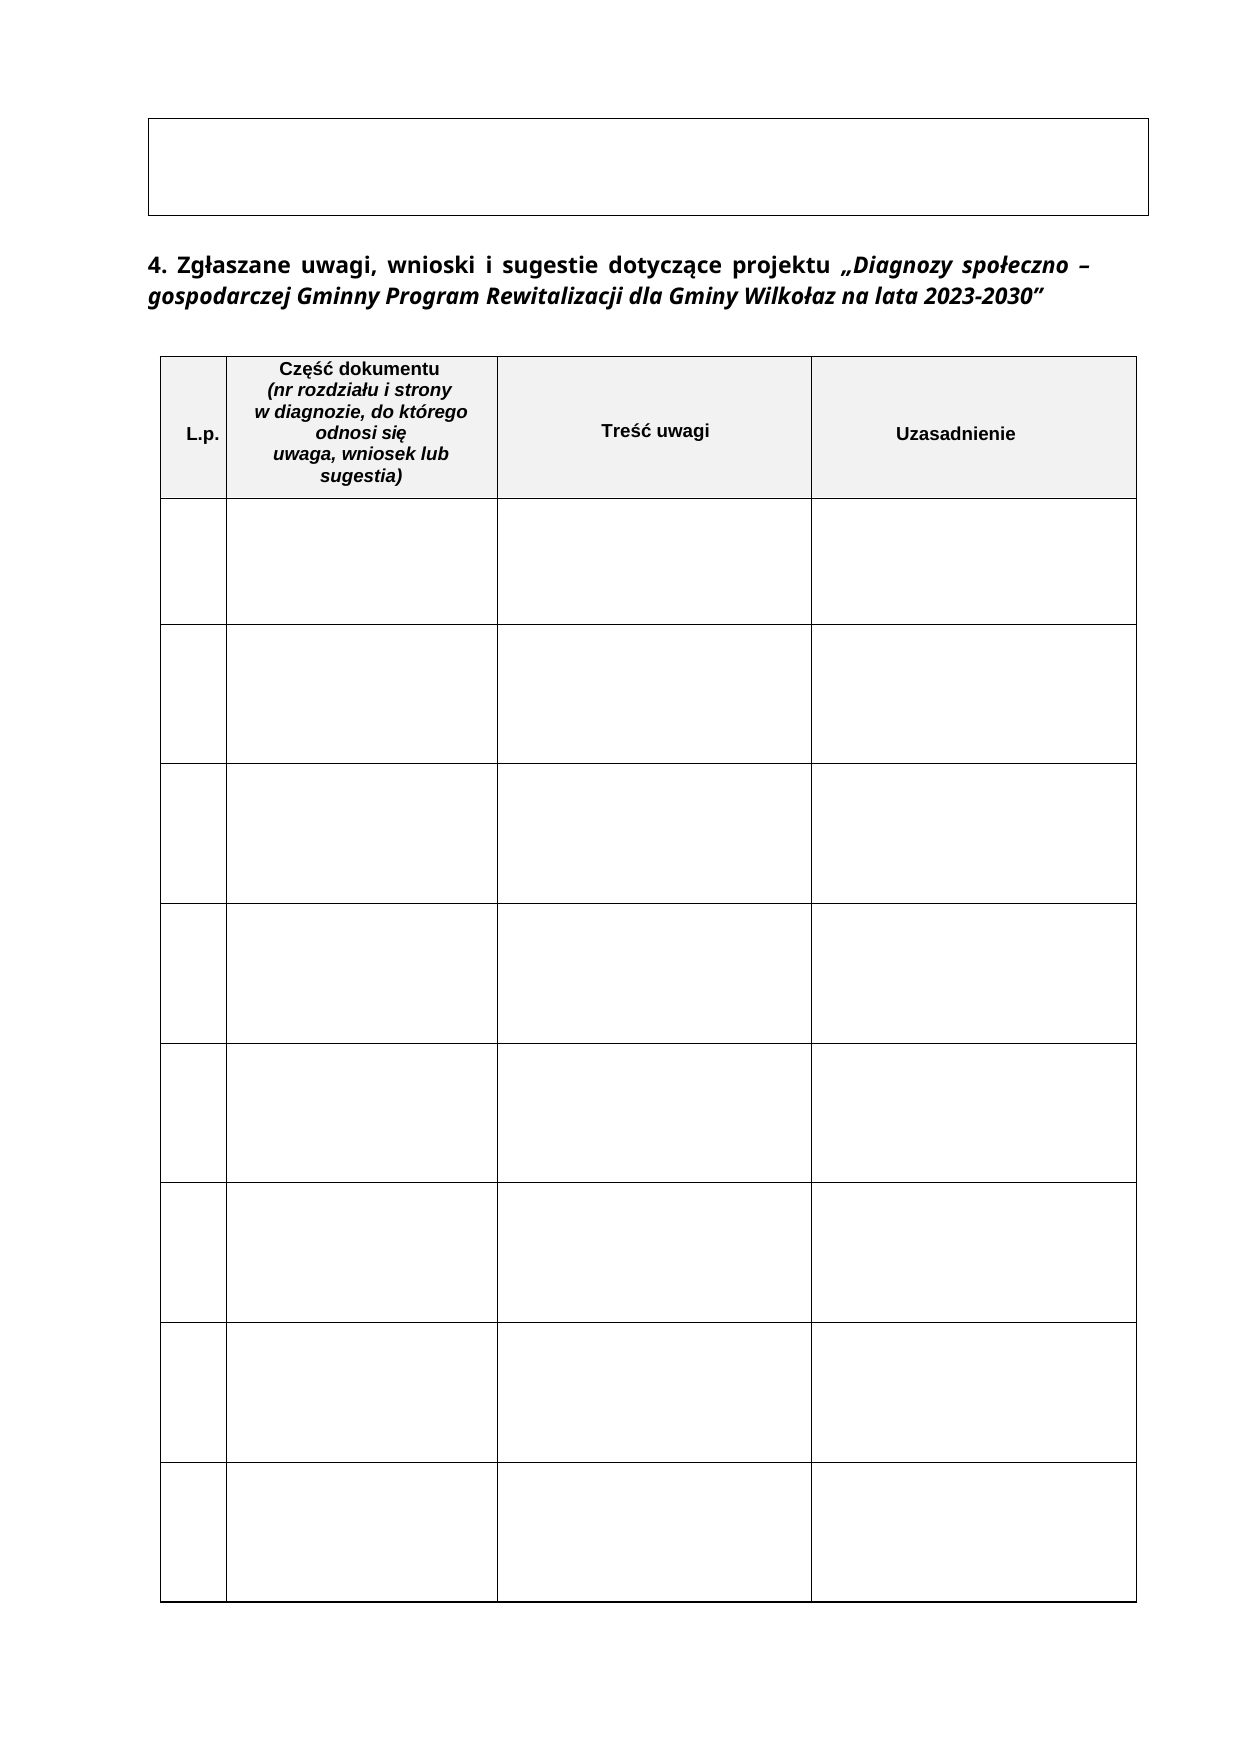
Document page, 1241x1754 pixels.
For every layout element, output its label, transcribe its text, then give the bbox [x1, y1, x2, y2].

table_header [149, 119, 1148, 215]
table_cell [812, 625, 1136, 763]
table_cell [161, 1323, 226, 1462]
table_cell [161, 625, 226, 763]
table_cell [812, 904, 1136, 1043]
table_header Treść uwagi [498, 357, 811, 497]
table_header Część dokumentu (nr rozdziału i strony w diagnozie, do którego odnosi się uwaga, wniosek lub sugestia) [227, 357, 497, 497]
table_cell [498, 499, 811, 624]
table_cell [498, 904, 811, 1043]
text 4. Zgłaszane uwagi, wnioski i sugestie dotyczące projektu „Diagnozy społeczno – gospodarczej Gminny Program Rewitalizacji dla Gminy Wilkołaz na lata 2023-2030” [148, 249, 1093, 311]
table_cell [498, 1323, 811, 1462]
table_cell [812, 764, 1136, 903]
table_cell [227, 1183, 497, 1322]
table_cell [161, 1044, 226, 1182]
table_cell [227, 625, 497, 763]
table_cell [498, 1463, 811, 1601]
table_cell [812, 1044, 1136, 1182]
table_cell [812, 1323, 1136, 1462]
table_header Uzasadnienie [812, 357, 1136, 497]
table_header L.p. [161, 357, 226, 497]
table_cell [161, 904, 226, 1043]
table_cell [227, 1044, 497, 1182]
table_cell [161, 1463, 226, 1601]
table_cell [227, 904, 497, 1043]
table_cell [227, 1323, 497, 1462]
table_cell [227, 764, 497, 903]
table_cell [498, 625, 811, 763]
table_cell [227, 1463, 497, 1601]
table_cell [498, 764, 811, 903]
table_cell [161, 499, 226, 624]
table_cell [161, 764, 226, 903]
table_cell [498, 1044, 811, 1182]
table_cell [812, 1463, 1136, 1601]
table_cell [812, 499, 1136, 624]
table_cell [161, 1183, 226, 1322]
table_cell [227, 499, 497, 624]
table_cell [812, 1183, 1136, 1322]
table_cell [498, 1183, 811, 1322]
